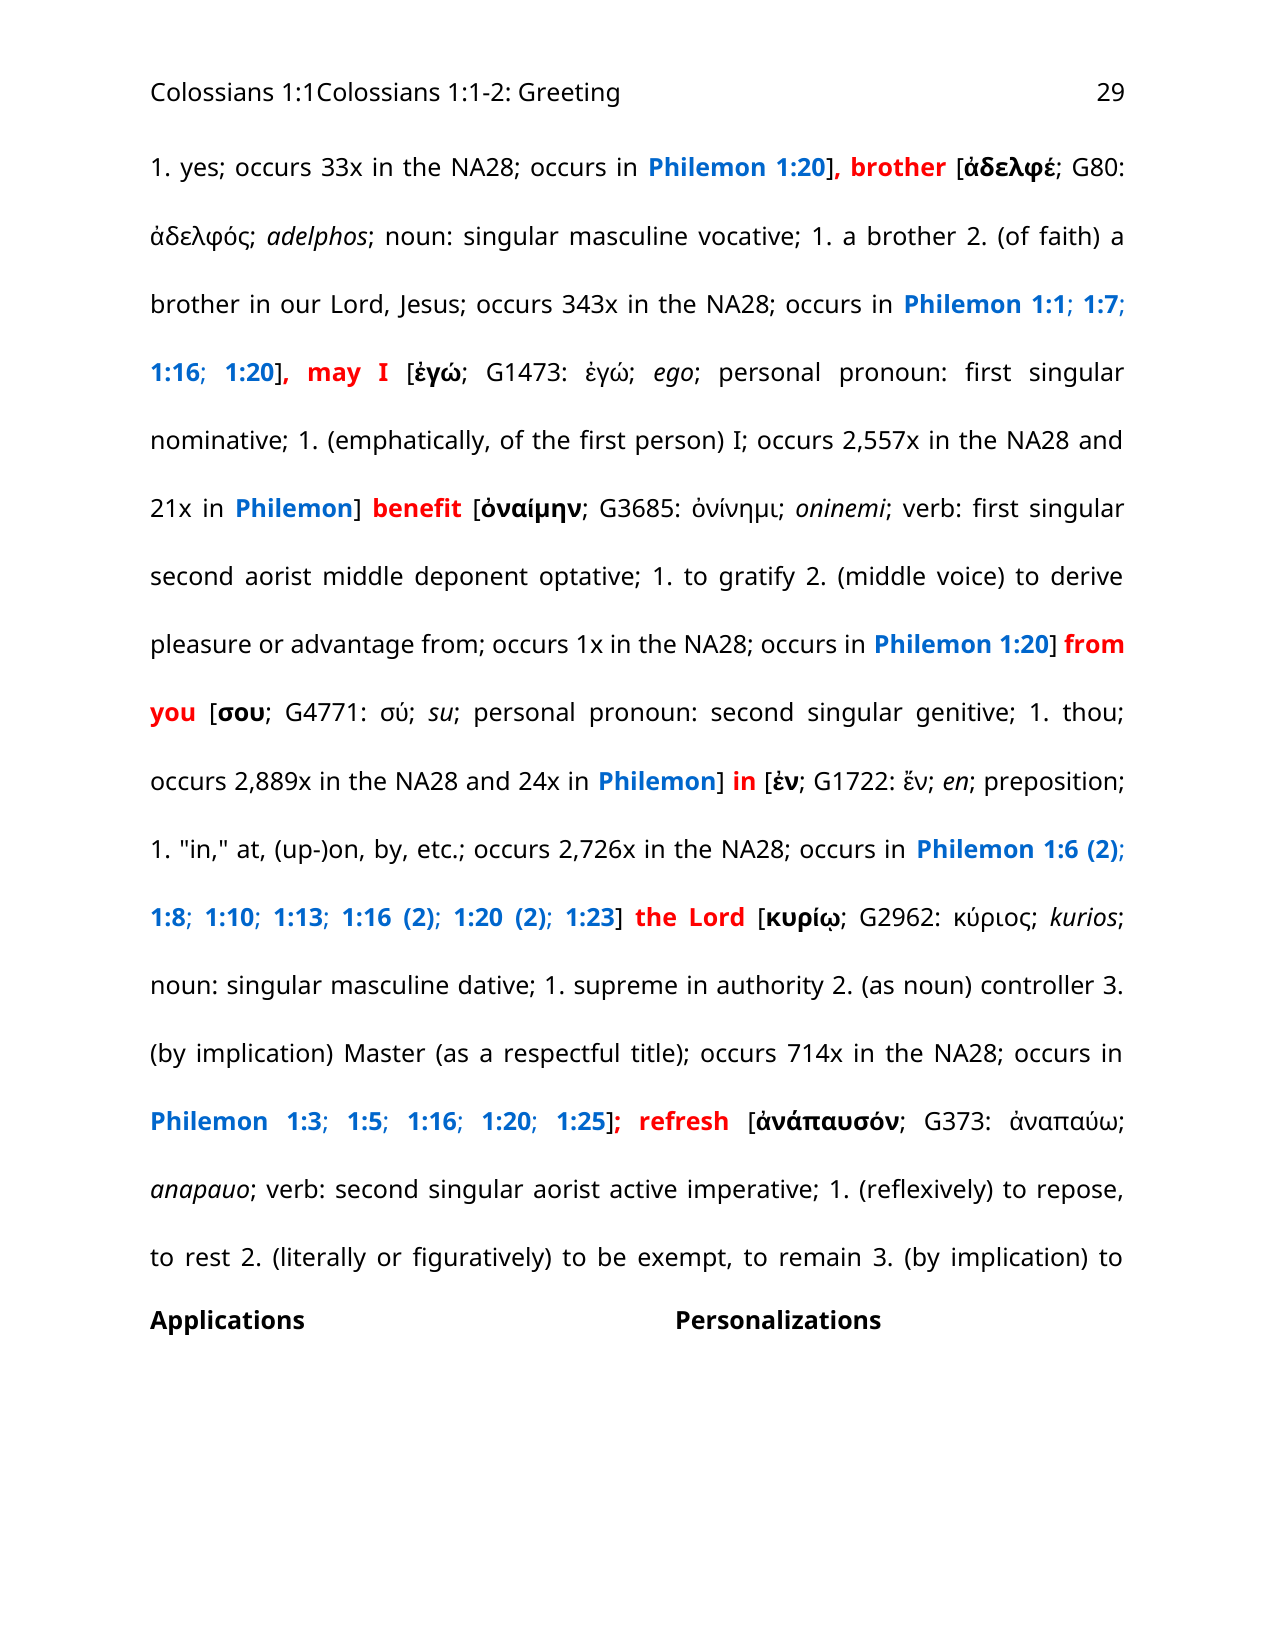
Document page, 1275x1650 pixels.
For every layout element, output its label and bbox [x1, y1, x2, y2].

text [150, 150, 1125, 1274]
